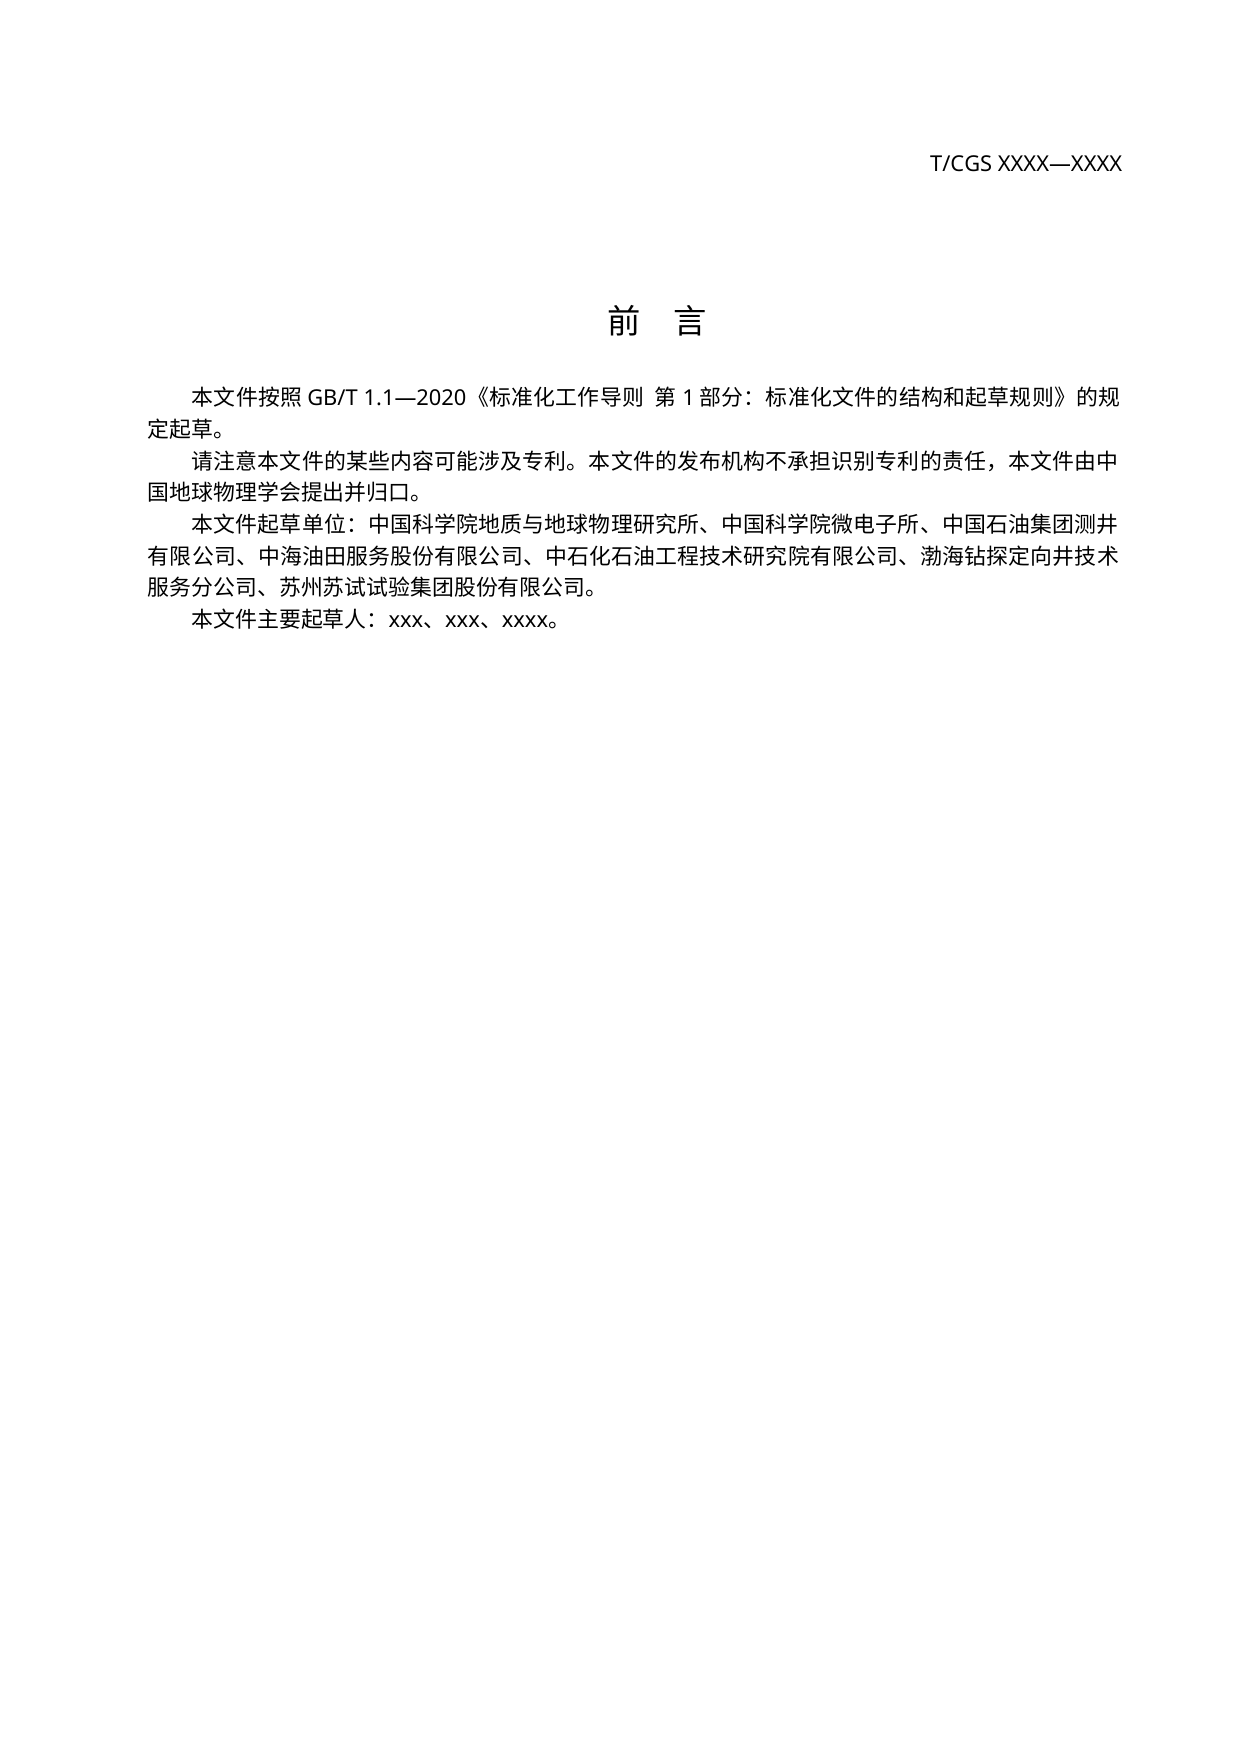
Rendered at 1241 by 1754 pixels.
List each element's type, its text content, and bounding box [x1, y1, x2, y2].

text 前言 [148, 294, 1122, 343]
text 请注意本文件的某些内容可能涉及专利。本文件的发布机构不承担识别专利的责任，本文件由中国地球物理学会提出并归口。 [148, 444, 1122, 507]
text 本文件主要起草人：xxx、xxx、xxxx。 [148, 602, 1122, 634]
text 本文件起草单位：中国科学院地质与地球物理研究所、中国科学院微电子所、中国石油集团测井有限公司、中海油田服务股份有限公司、中石化石油工程技术研究院有限公司、渤海钻探定向井技术服务分公司、苏州苏试试验集团股份有限公司。 [148, 507, 1122, 602]
text 本文件按照GB/T 1.1—2020《标准化工作导则 第1部分：标准化文件的结构和起草规则》的规定起草。 [148, 380, 1122, 444]
